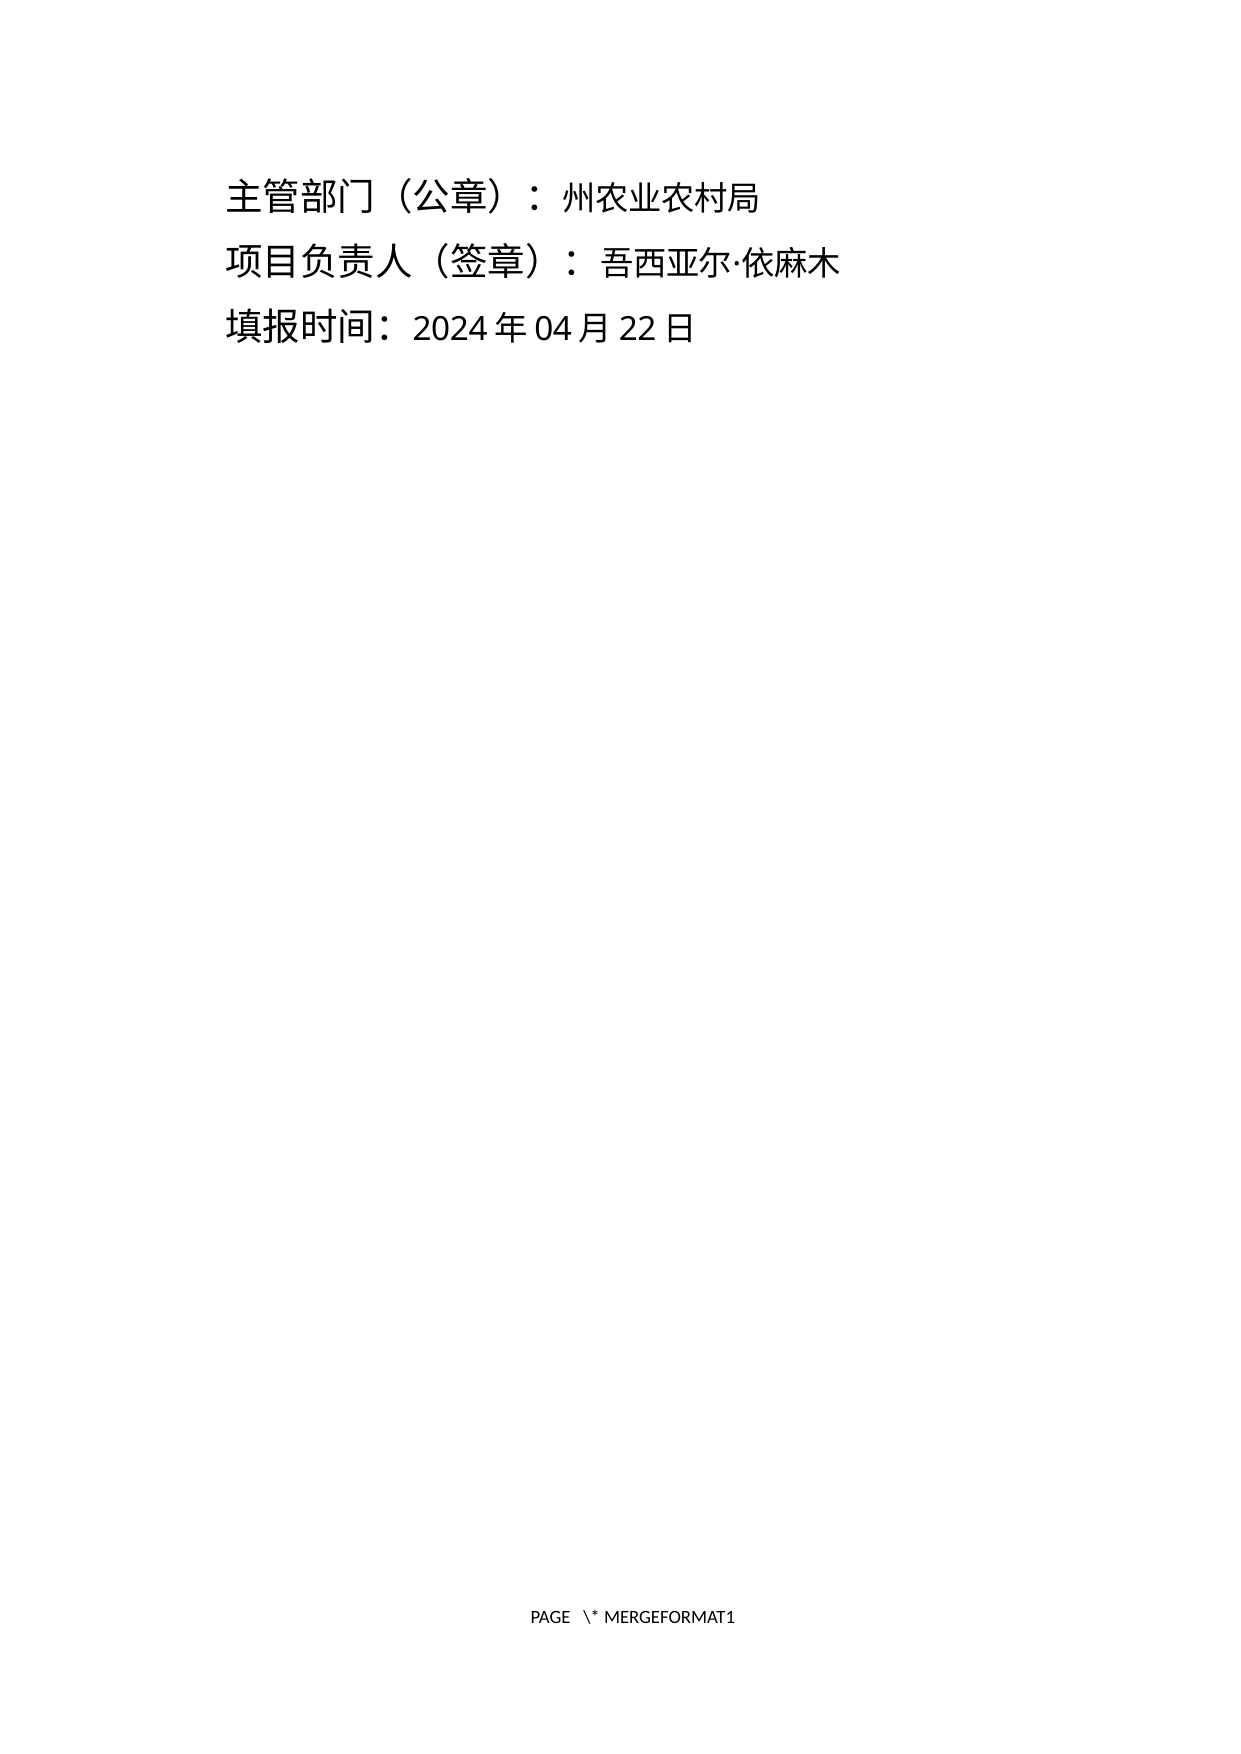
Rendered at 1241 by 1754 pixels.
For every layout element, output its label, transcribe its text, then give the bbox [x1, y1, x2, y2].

text 主管部门（公章）：州农业农村局 [187, 162, 1078, 227]
text 填报时间：2024年04月22日 [187, 292, 1078, 357]
text 项目负责人（签章）：吾西亚尔·依麻木 [187, 227, 1078, 292]
